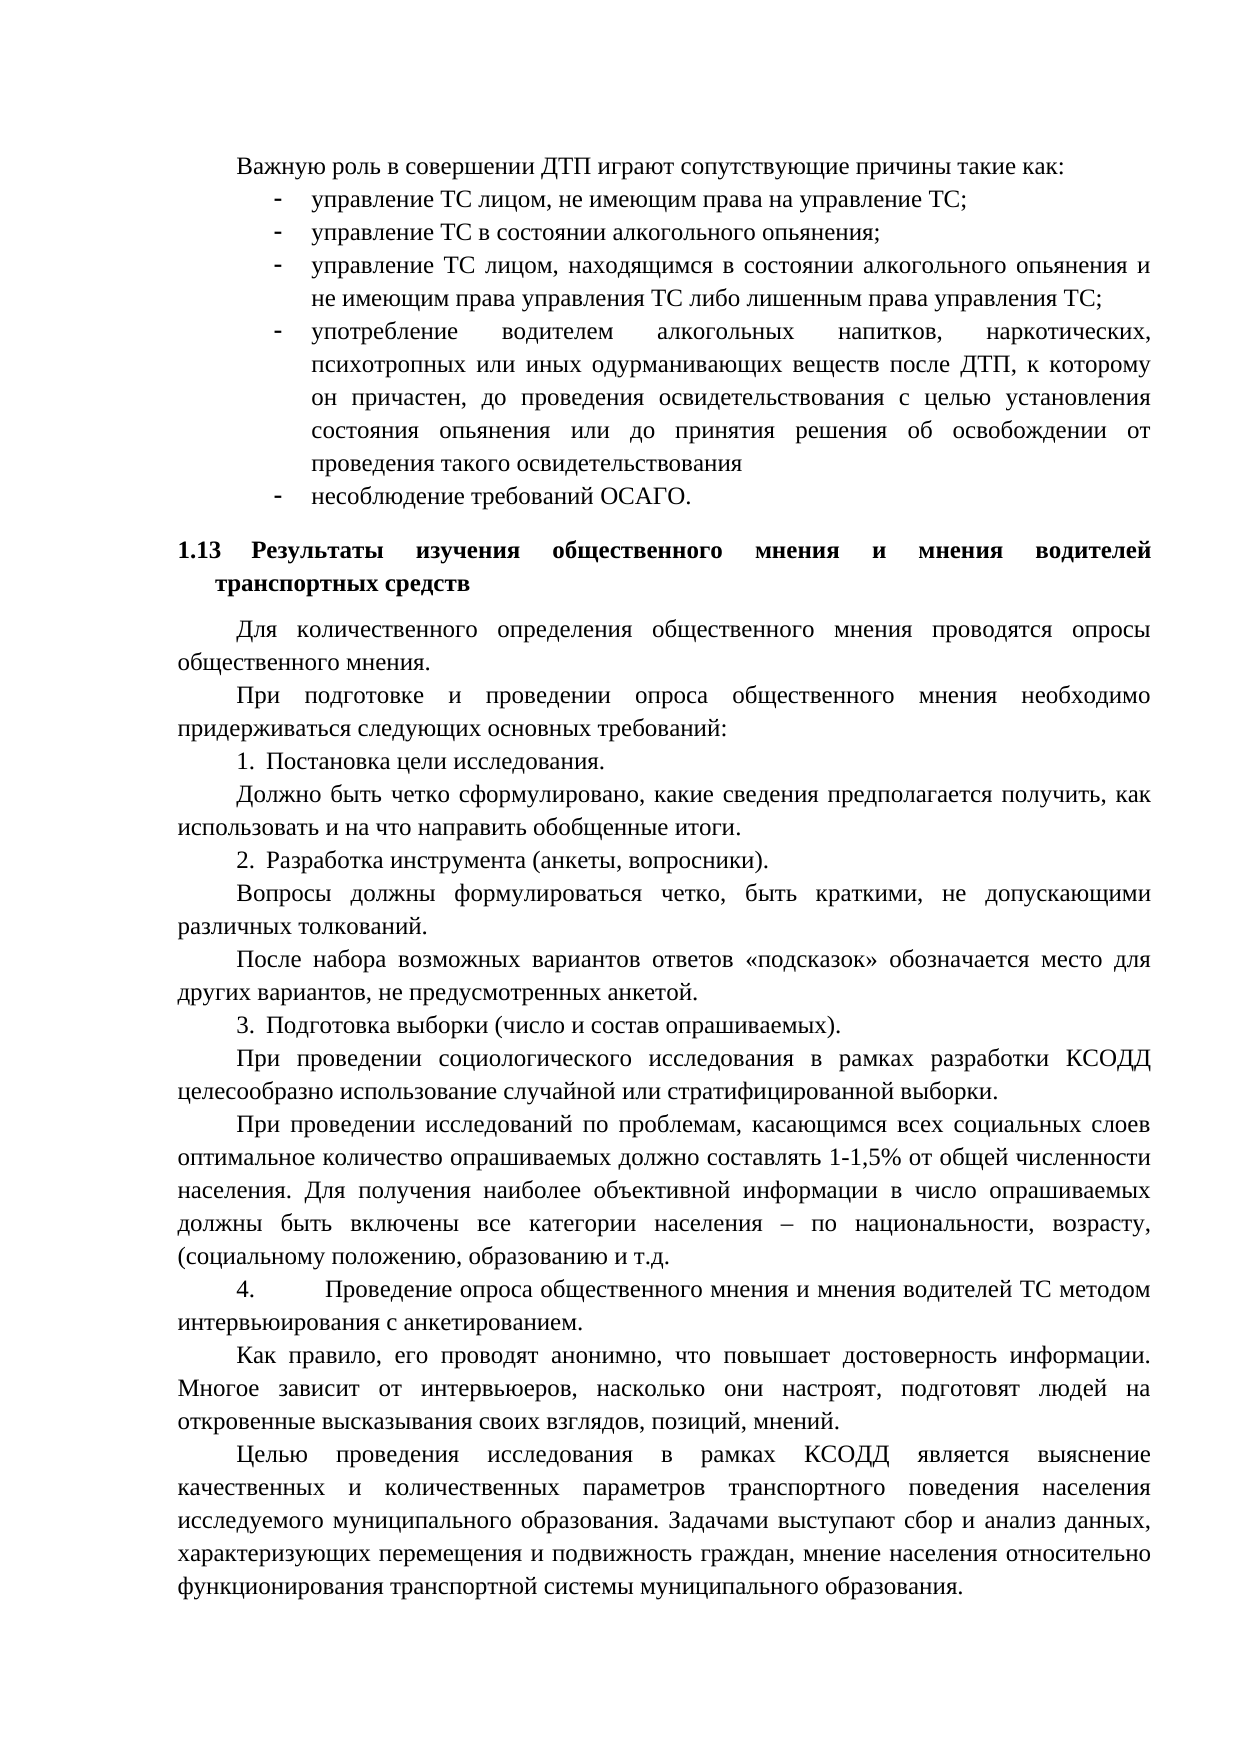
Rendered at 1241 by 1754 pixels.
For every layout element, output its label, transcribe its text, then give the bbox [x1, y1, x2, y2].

text При проведении социологического исследования в рамках разработки КСОДД целесообразно использование случайной или стратифицированной выборки. [177, 1043, 1152, 1105]
text После набора возможных вариантов ответов «подсказок» обозначается место для других вариантов, не предусмотренных анкетой. [177, 944, 1152, 1006]
subtitle Результаты изучения общественного мнения и мнения водителей транспортных средств [177, 535, 1152, 597]
list Постановка цели исследования. [236, 746, 1152, 774]
list управление ТС лицом, находящимся в состоянии алкогольного опьянения и не имеющим права управления ТС либо лишенным права управления ТС; [274, 250, 1152, 312]
list Проведение опроса общественного мнения и мнения водителей ТС методом интервьюирования с анкетированием. [177, 1274, 1152, 1336]
text Для количественного определения общественного мнения проводятся опросы общественного мнения. [177, 614, 1152, 676]
text Важную роль в совершении ДТП играют сопутствующие причины такие как: [177, 151, 1152, 180]
text При подготовке и проведении опроса общественного мнения необходимо придерживаться следующих основных требований: [177, 680, 1152, 742]
list управление ТС в состоянии алкогольного опьянения; [274, 217, 1152, 246]
text При проведении исследований по проблемам, касающимся всех социальных слоев оптимальное количество опрашиваемых должно составлять 1-1,5% от общей численности населения. Для получения наиболее объективной информации в число опрашиваемых должны быть включены все категории населения – по национальности, возрасту, (социальному положению, образованию и т.д. [177, 1109, 1152, 1270]
text Вопросы должны формулироваться четко, быть краткими, не допускающими различных толкований. [177, 878, 1152, 940]
list несоблюдение требований ОСАГО. [274, 481, 1152, 510]
text Целью проведения исследования в рамках КСОДД является выяснение качественных и количественных параметров транспортного поведения населения исследуемого муниципального образования. Задачами выступают сбор и анализ данных, характеризующих перемещения и подвижность граждан, мнение населения относительно функционирования транспортной системы муниципального образования. [177, 1439, 1152, 1600]
text Как правило, его проводят анонимно, что повышает достоверность информации. Многое зависит от интервьюеров, насколько они настроят, подготовят людей на откровенные высказывания своих взглядов, позиций, мнений. [177, 1340, 1152, 1435]
list Разработка инструмента (анкеты, вопросники). [236, 845, 1152, 874]
list употребление водителем алкогольных напитков, наркотических, психотропных или иных одурманивающих веществ после ДТП, к которому он причастен, до проведения освидетельствования с целью установления состояния опьянения или до принятия решения об освобождении от проведения такого освидетельствования [274, 316, 1152, 477]
list Подготовка выборки (число и состав опрашиваемых). [236, 1010, 1152, 1039]
text Должно быть четко сформулировано, какие сведения предполагается получить, как использовать и на что направить обобщенные итоги. [177, 779, 1152, 841]
list управление ТС лицом, не имеющим права на управление ТС; [274, 184, 1152, 213]
